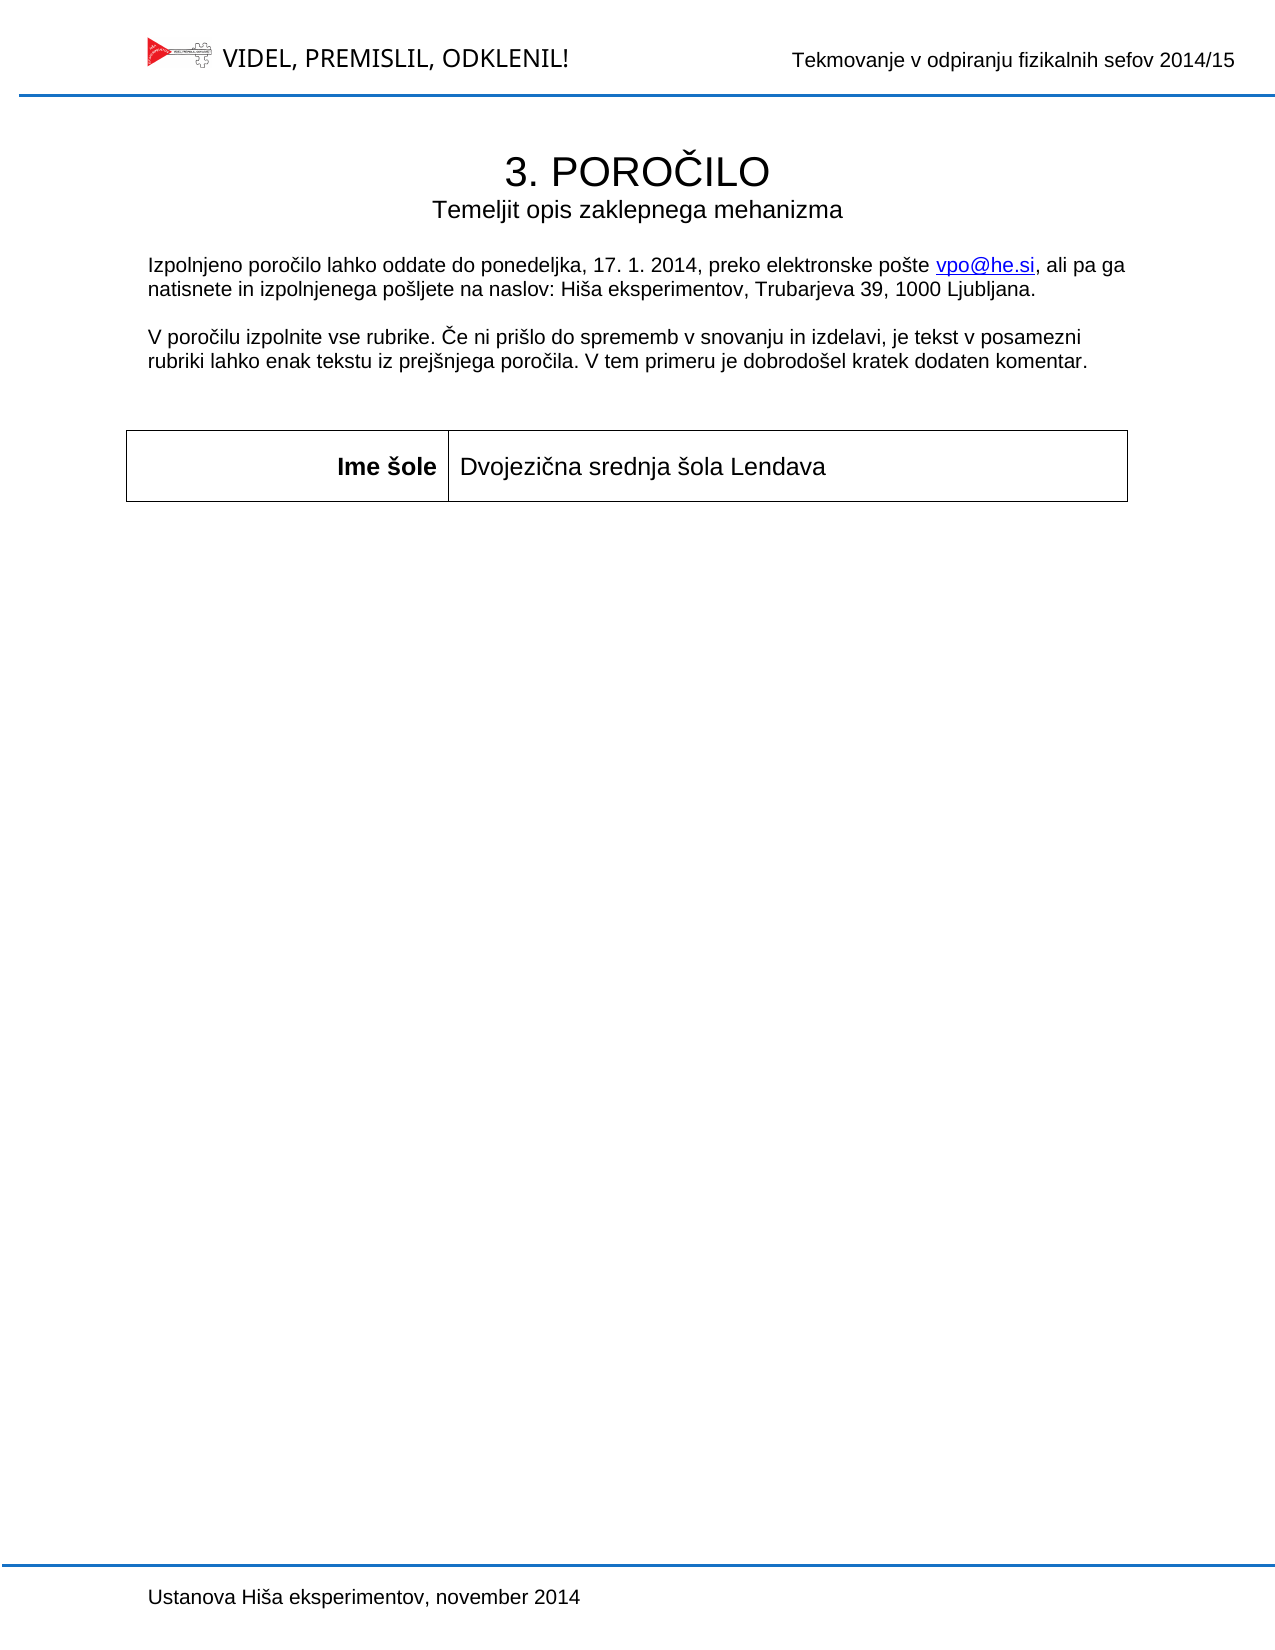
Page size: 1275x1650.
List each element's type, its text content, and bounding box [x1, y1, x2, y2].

table_header Dvojezična srednja šola Lendava [449, 431, 1127, 501]
picture [147, 37, 212, 68]
table_header Ime šole [127, 431, 448, 501]
text Temeljit opis zaklepnega mehanizma [148, 196, 1127, 224]
text Izpolnjeno poročilo lahko oddate do ponedeljka, 17. 1. 2014, preko elektronske pošte vpo@he.si, ali pa ga natisnete in izpolnjenega pošljete na naslov: Hiša eksperimentov, Trubarjeva 39, 1000 Ljubljana. [148, 253, 1127, 301]
text V poročilu izpolnite vse rubrike. Če ni prišlo do sprememb v snovanju in izdelavi, je tekst v posamezni rubriki lahko enak tekstu iz prejšnjega poročila. V tem primeru je dobrodošel kratek dodaten komentar. [148, 325, 1127, 373]
text 3. POROČILO [148, 148, 1127, 196]
